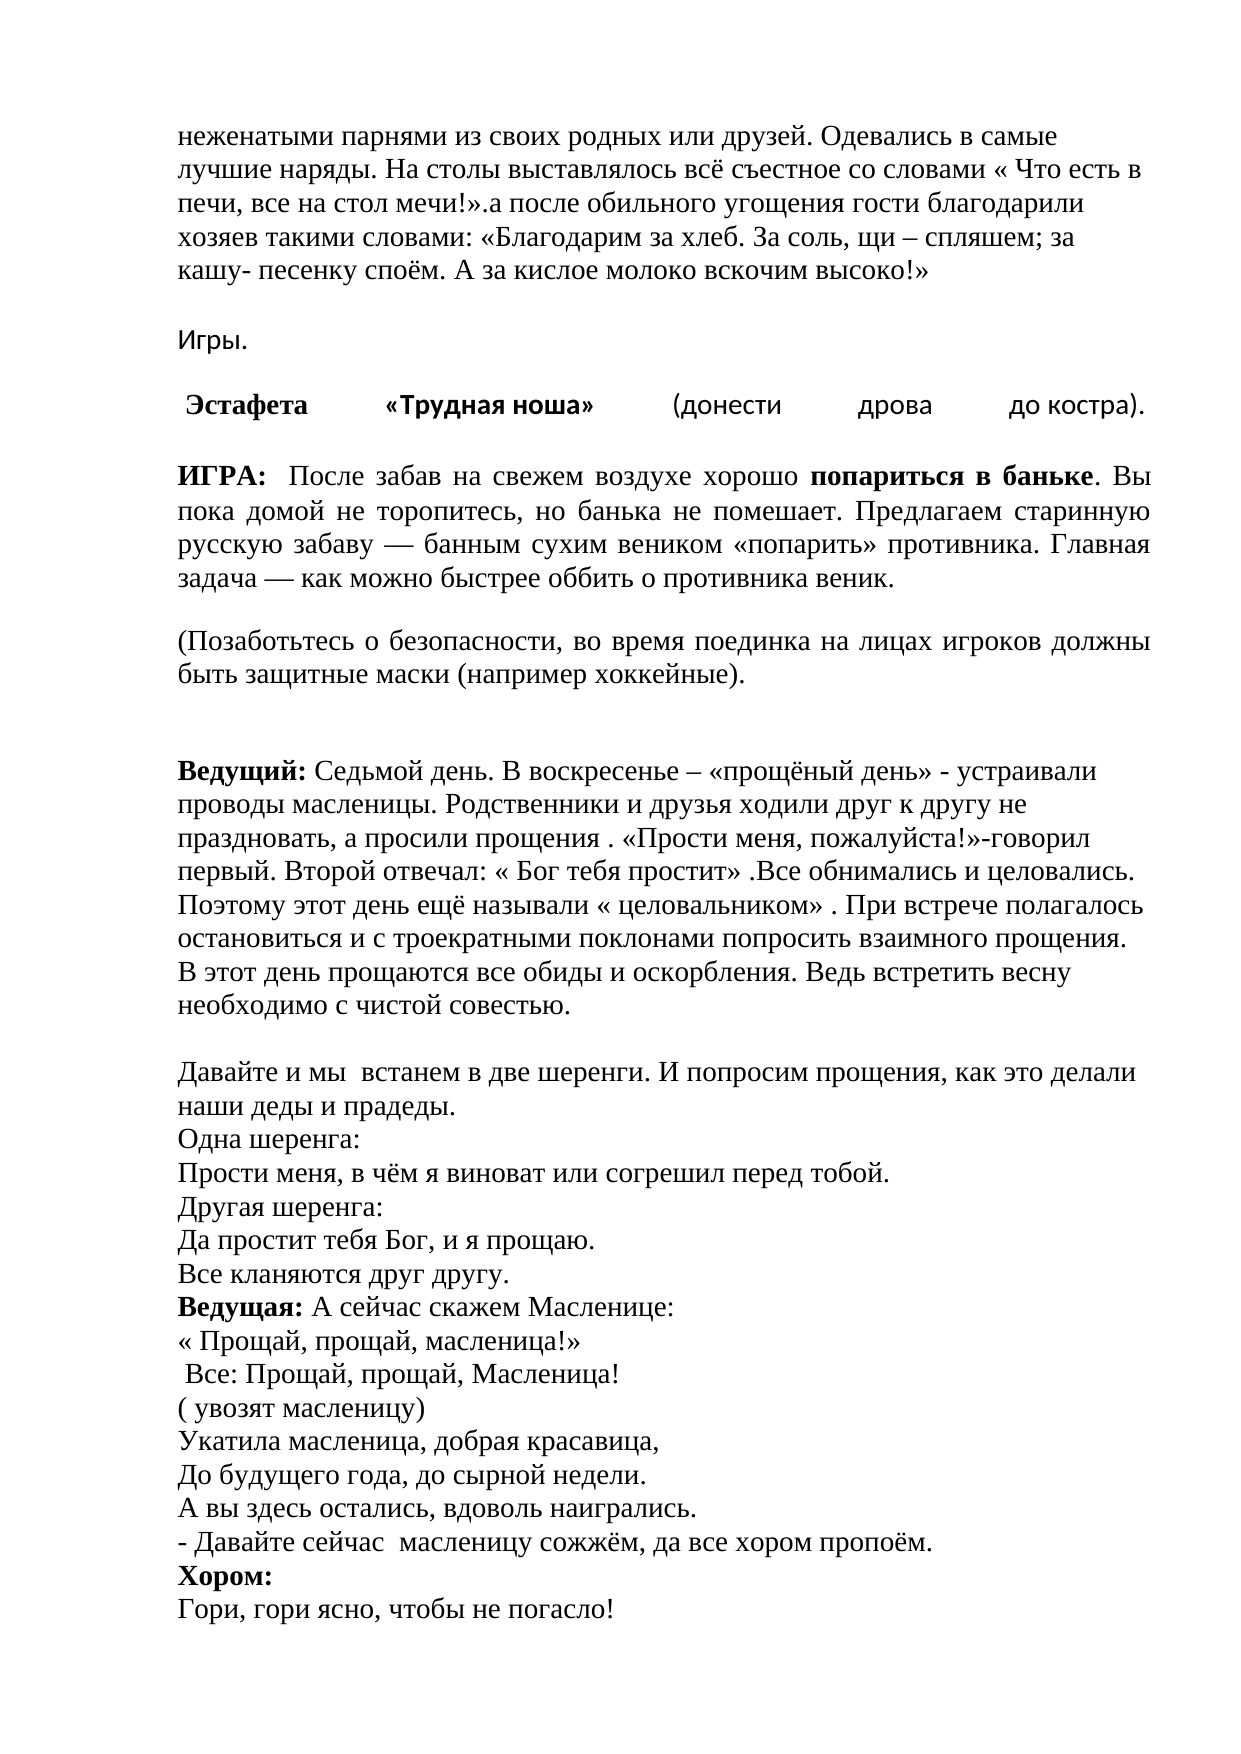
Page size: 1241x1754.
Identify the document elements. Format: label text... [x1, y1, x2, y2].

text Хором: Гори, гори ясно, чтобы не погасло! [177, 1558, 1152, 1625]
text Все: Прощай, прощай, Масленица! [177, 1356, 1152, 1390]
text Одна шеренга: Прости меня, в чём я виноват или согрешил перед тобой. Другая шеренга: [177, 1122, 1152, 1222]
text « Прощай, прощай, масленица!» [177, 1323, 1152, 1356]
text Эстафета «Трудная ноша» (донести дрова до костра). ИГРА: После забав на свежем воздухе хорошо попариться в баньке. Вы пока домой не торопитесь, но банька не помешает. Предлагаем старинную русскую забаву — банным сухим веником «попарить» противника. Главная задача — как можно быстрее оббить о противника веник. [177, 386, 1152, 594]
text Ведущая: А сейчас скажем Масленице: [177, 1289, 1152, 1323]
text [177, 118, 1152, 286]
text Ведущий: Седьмой день. В воскресенье – «прощёный день» - устраивали проводы масленицы. Родственники и друзья ходили друг к другу не праздновать, а просили прощения . «Прости меня, пожалуйста!»-говорил первый. Второй отвечал: « Бог тебя простит» .Все обнимались и целовались. Поэтому этот день ещё называли « целовальником» . При встрече полагалось остановиться и с троекратными поклонами попросить взаимного прощения. В этот день прощаются все обиды и оскорбления. Ведь встретить весну необходимо с чистой совестью. [177, 753, 1152, 1021]
text Давайте и мы встанем в две шеренги. И попросим прощения, как это делали наши деды и прадеды. [177, 1054, 1152, 1122]
text Да простит тебя Бог, и я прощаю. Все кланяются друг другу. [177, 1222, 1152, 1289]
text Игры. [177, 286, 1152, 357]
text - Давайте сейчас масленицу сожжём, да все хором пропоём. [177, 1524, 1152, 1558]
text (Позаботьтесь о безопасности, во время поединка на лицах игроков должны быть защитные маски (например хоккейные). [177, 623, 1152, 690]
text ( увозят масленицу) Укатила масленица, добрая красавица, До будущего года, до сырной недели. А вы здесь остались, вдоволь наигрались. [177, 1390, 1152, 1524]
